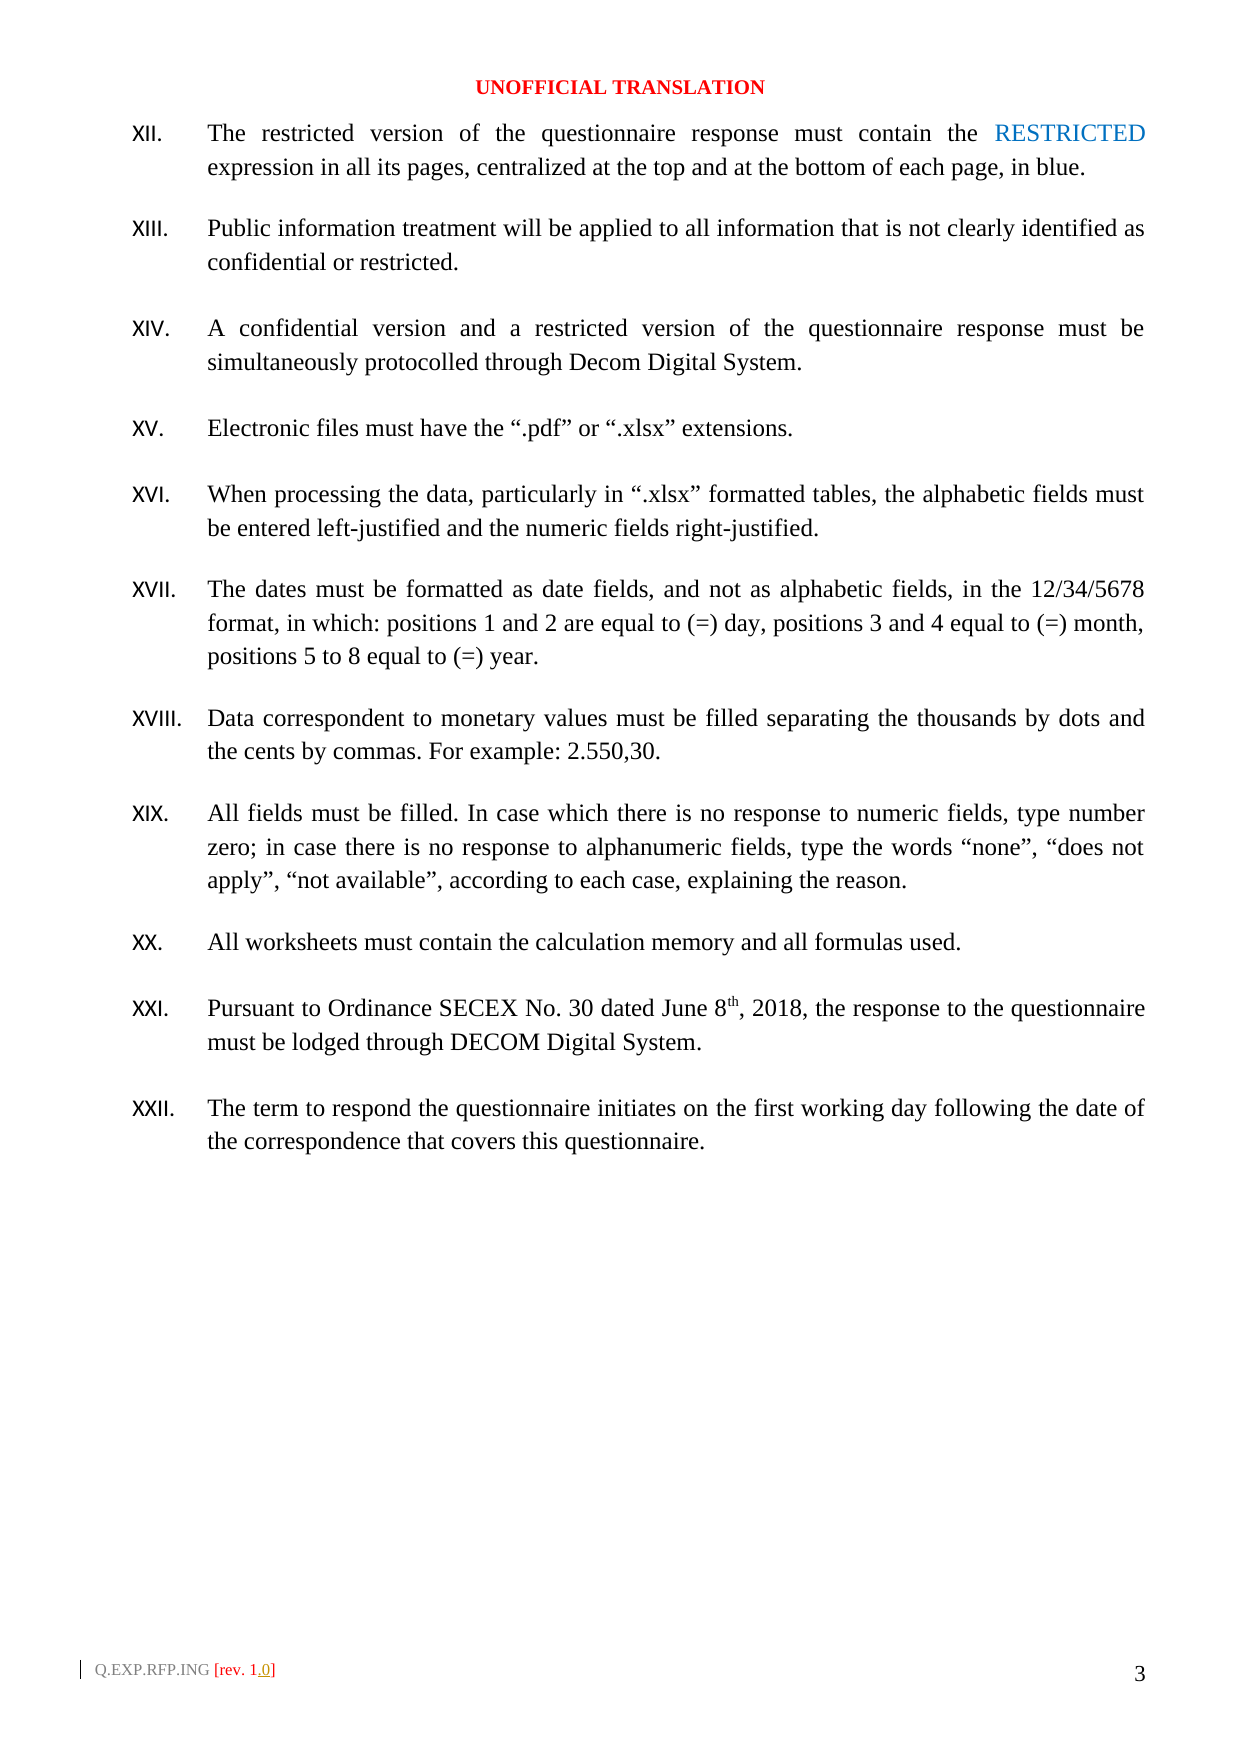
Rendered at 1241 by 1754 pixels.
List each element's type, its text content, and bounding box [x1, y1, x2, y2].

list The dates must be formatted as date fields, and not as alphabetic fields, in the 12/34/5678 format, in which: positions 1 and 2 are equal to (=) day, positions 3 and 4 equal to (=) month, positions 5 to 8 equal to (=) year. [132, 574, 1146, 670]
list When processing the data, particularly in “.xlsx” formatted tables, the alphabetic fields must be entered left-justified and the numeric fields right-justified. [132, 479, 1146, 542]
list Electronic files must have the “.pdf” or “.xlsx” extensions. [132, 413, 1146, 442]
list The term to respond the questionnaire initiates on the first working day following the date of the correspondence that covers this questionnaire. [132, 1093, 1146, 1155]
list Pursuant to Ordinance SECEX No. 30 dated June 8th, 2018, the response to the questionnaire must be lodged through DECOM Digital System. [132, 993, 1146, 1056]
list The restricted version of the questionnaire response must contain the RESTRICTED expression in all its pages, centralized at the top and at the bottom of each page, in blue. [132, 118, 1146, 180]
list Public information treatment will be applied to all information that is not clearly identified as confidential or restricted. [132, 213, 1146, 276]
list Data correspondent to monetary values must be filled separating the thousands by dots and the cents by commas. For example: 2.550,30. [132, 703, 1146, 765]
list All worksheets must contain the calculation memory and all formulas used. [132, 927, 1146, 956]
list A confidential version and a restricted version of the questionnaire response must be simultaneously protocolled through Decom Digital System. [132, 313, 1146, 375]
list All fields must be filled. In case which there is no response to numeric fields, type number zero; in case there is no response to alphanumeric fields, type the words “none”, “does not apply”, “not available”, according to each case, explaining the reason. [132, 798, 1146, 893]
